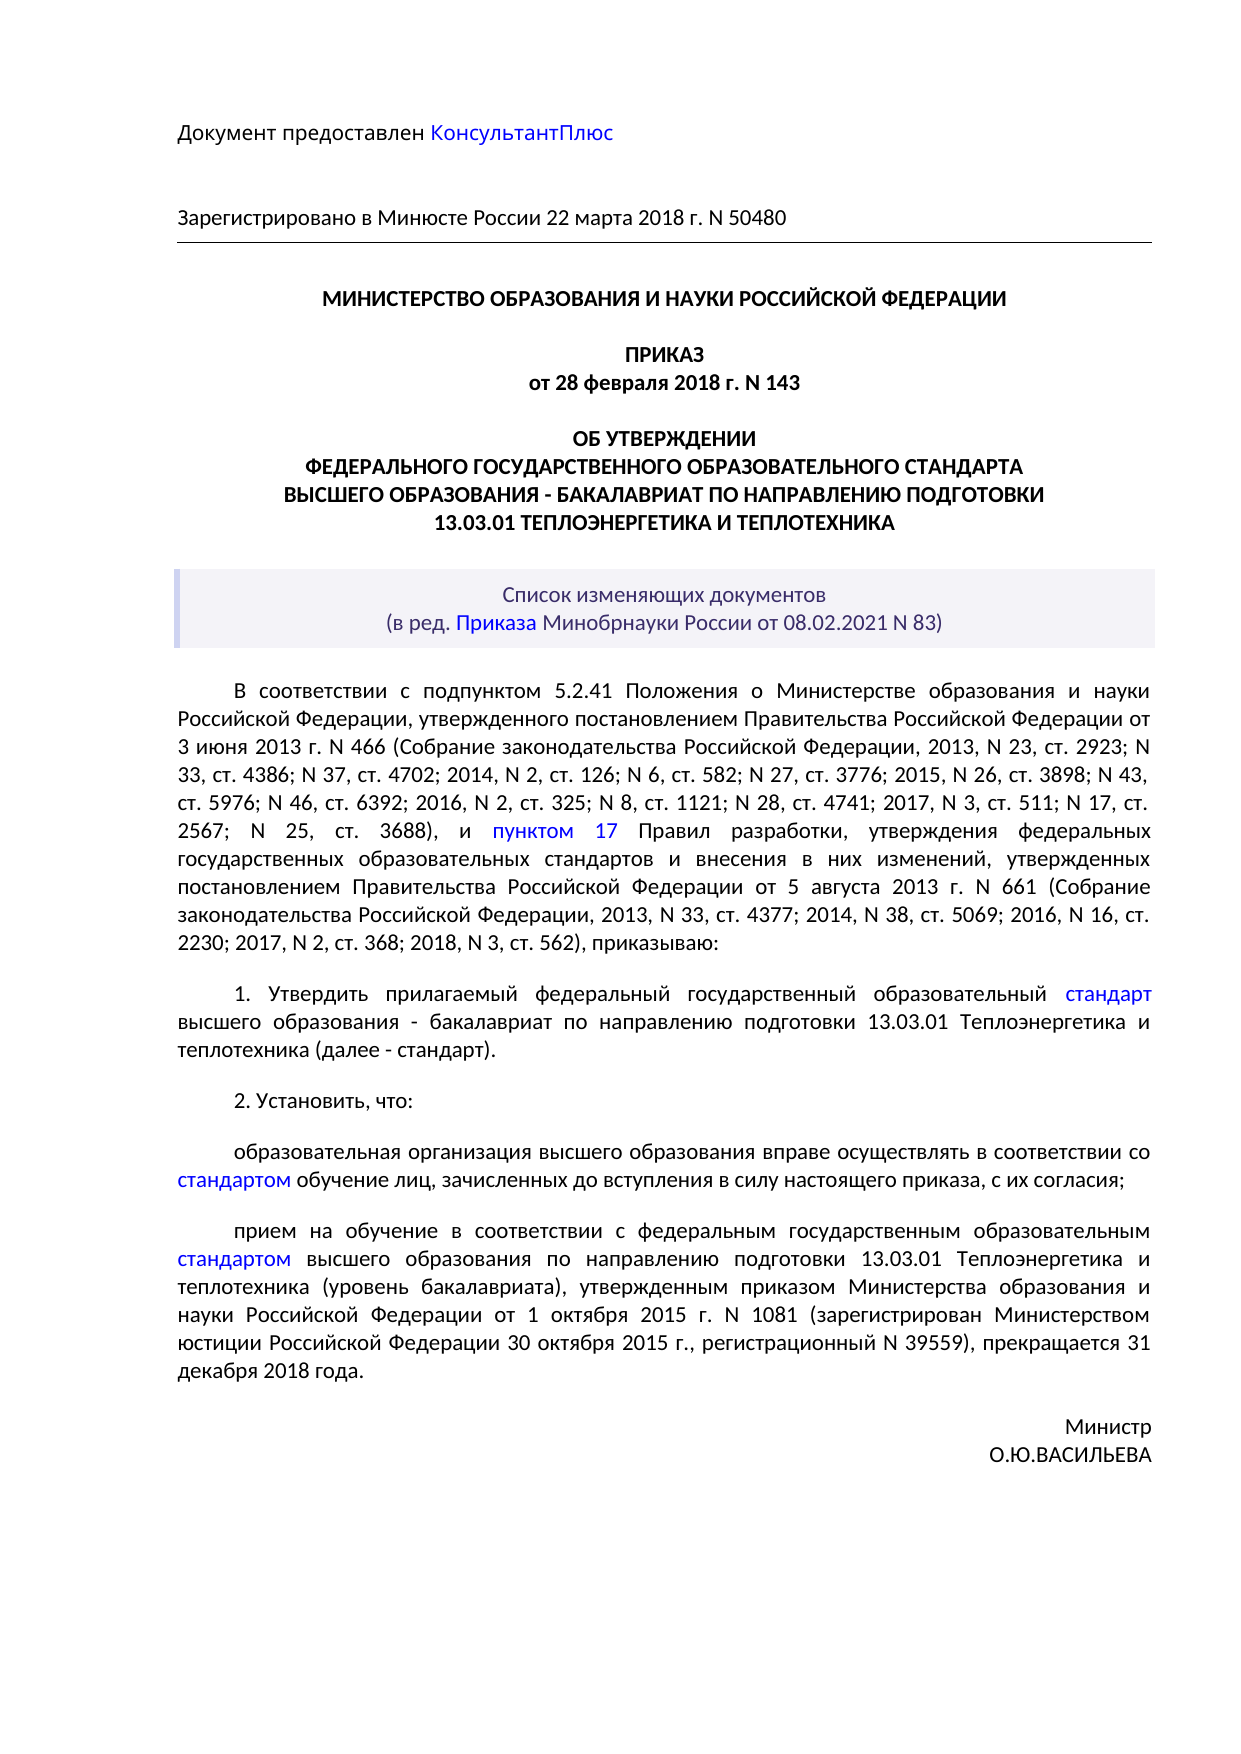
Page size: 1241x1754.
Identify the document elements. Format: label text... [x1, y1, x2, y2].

text О.Ю.ВАСИЛЬЕВА [177, 1440, 1152, 1468]
title ФЕДЕРАЛЬНОГО ГОСУДАРСТВЕННОГО ОБРАЗОВАТЕЛЬНОГО СТАНДАРТА [177, 452, 1152, 480]
title Документ предоставлен КонсультантПлюс [177, 118, 1152, 175]
text Министр [177, 1412, 1152, 1440]
title МИНИСТЕРСТВО ОБРАЗОВАНИЯ И НАУКИ РОССИЙСКОЙ ФЕДЕРАЦИИ [177, 284, 1152, 312]
text 1. Утвердить прилагаемый федеральный государственный образовательный стандарт высшего образования - бакалавриат по направлению подготовки 13.03.01 Теплоэнергетика и теплотехника (далее - стандарт). [177, 979, 1152, 1063]
text 2. Установить, что: [177, 1086, 1152, 1114]
title ВЫСШЕГО ОБРАЗОВАНИЯ - БАКАЛАВРИАТ ПО НАПРАВЛЕНИЮ ПОДГОТОВКИ [177, 480, 1152, 508]
text образовательная организация высшего образования вправе осуществлять в соответствии со стандартом обучение лиц, зачисленных до вступления в силу настоящего приказа, с их согласия; [177, 1137, 1152, 1193]
title 13.03.01 ТЕПЛОЭНЕРГЕТИКА И ТЕПЛОТЕХНИКА [177, 508, 1152, 536]
text В соответствии с подпунктом 5.2.41 Положения о Министерстве образования и науки Российской Федерации, утвержденного постановлением Правительства Российской Федерации от 3 июня 2013 г. N 466 (Собрание законодательства Российской Федерации, 2013, N 23, ст. 2923; N 33, ст. 4386; N 37, ст. 4702; 2014, N 2, ст. 126; N 6, ст. 582; N 27, ст. 3776; 2015, N 26, ст. 3898; N 43, ст. 5976; N 46, ст. 6392; 2016, N 2, ст. 325; N 8, ст. 1121; N 28, ст. 4741; 2017, N 3, ст. 511; N 17, ст. 2567; N 25, ст. 3688), и пунктом 17 Правил разработки, утверждения федеральных государственных образовательных стандартов и внесения в них изменений, утвержденных постановлением Правительства Российской Федерации от 5 августа 2013 г. N 661 (Собрание законодательства Российской Федерации, 2013, N 33, ст. 4377; 2014, N 38, ст. 5069; 2016, N 16, ст. 2230; 2017, N 2, ст. 368; 2018, N 3, ст. 562), приказываю: [177, 676, 1152, 956]
title от 28 февраля 2018 г. N 143 [177, 368, 1152, 396]
text Зарегистрировано в Минюсте России 22 марта 2018 г. N 50480 [177, 203, 1152, 231]
text прием на обучение в соответствии с федеральным государственным образовательным стандартом высшего образования по направлению подготовки 13.03.01 Теплоэнергетика и теплотехника (уровень бакалавриата), утвержденным приказом Министерства образования и науки Российской Федерации от 1 октября 2015 г. N 1081 (зарегистрирован Министерством юстиции Российской Федерации 30 октября 2015 г., регистрационный N 39559), прекращается 31 декабря 2018 года. [177, 1216, 1152, 1384]
table_header Список изменяющих документов (в ред. Приказа Минобрнауки России от 08.02.2021 N 83) [180, 569, 1149, 648]
title ОБ УТВЕРЖДЕНИИ [177, 424, 1152, 452]
title ПРИКАЗ [177, 340, 1152, 368]
